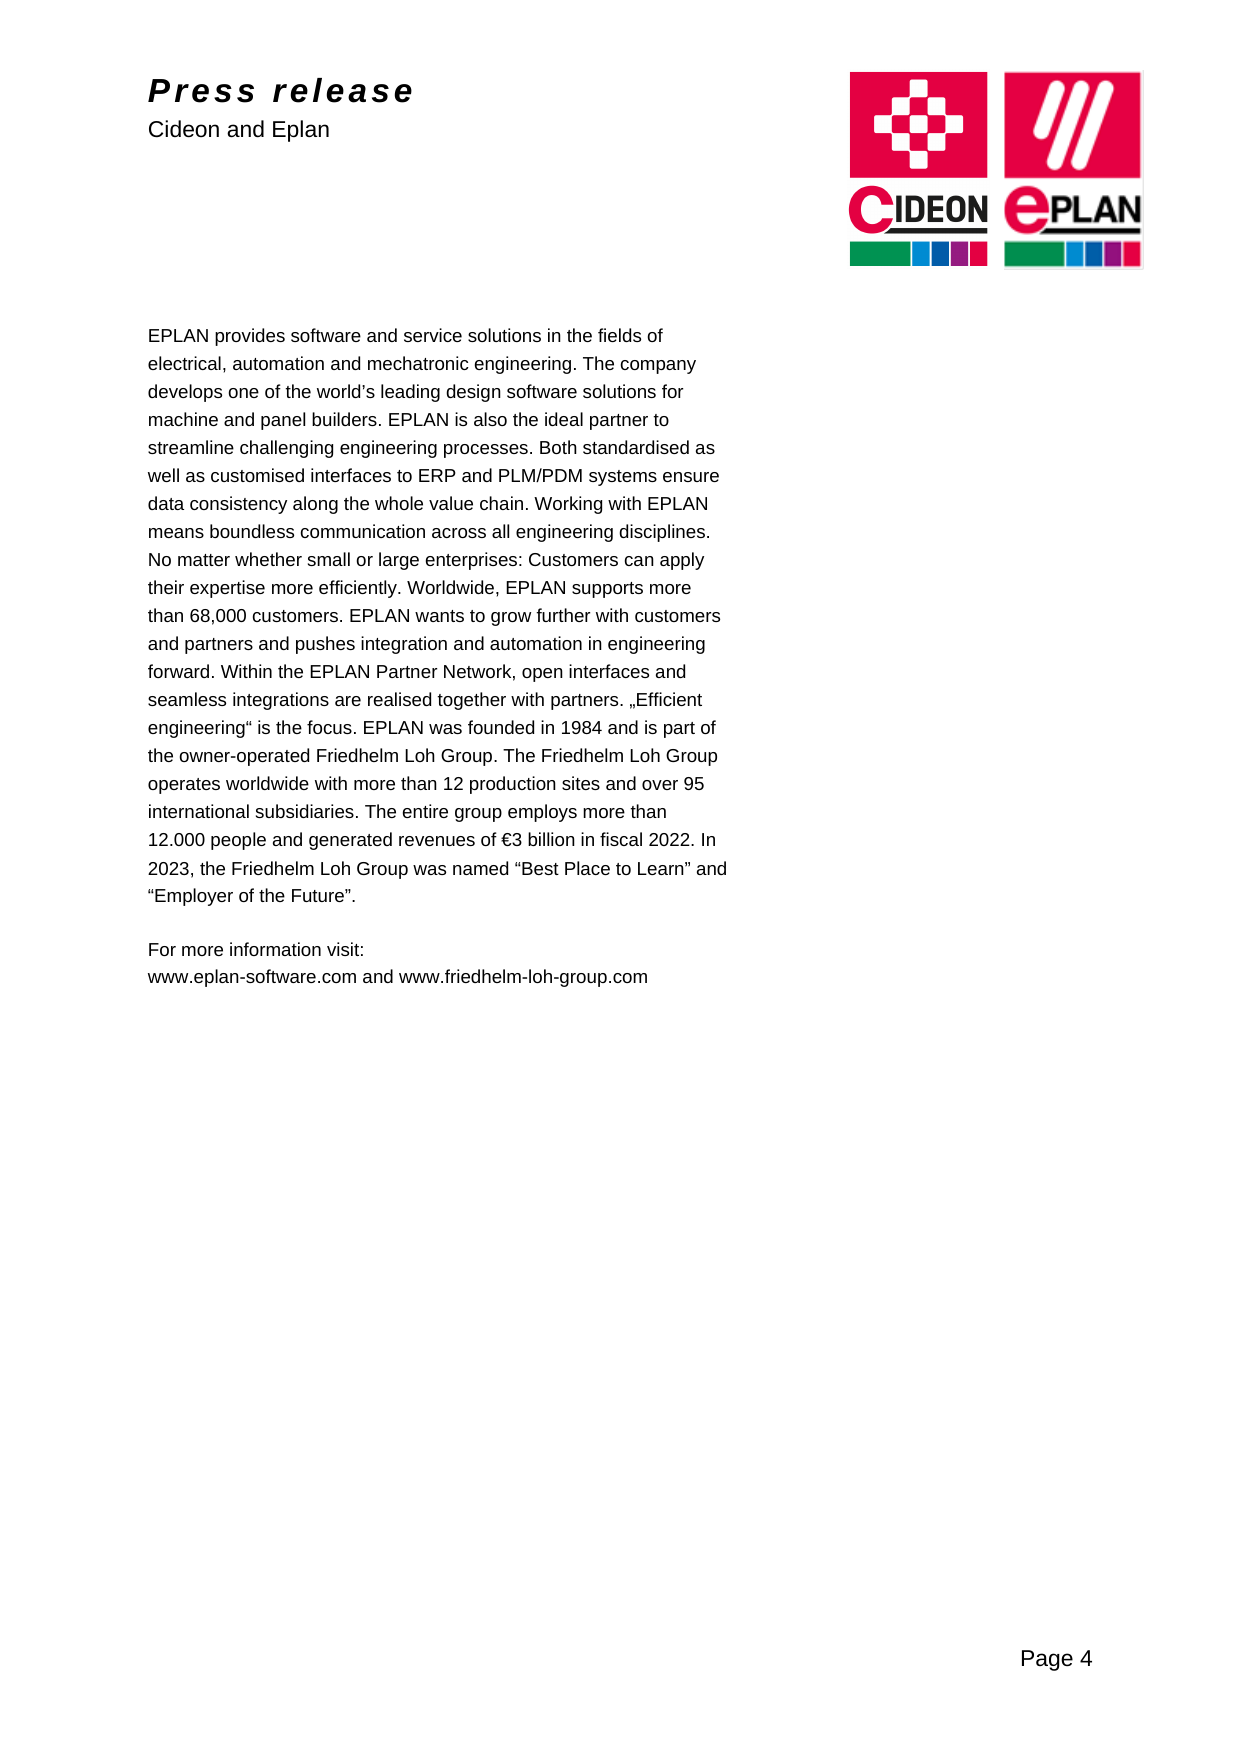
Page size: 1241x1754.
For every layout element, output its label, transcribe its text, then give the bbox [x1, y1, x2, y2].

text EPLAN provides software and service solutions in the fields of electrical, automation and mechatronic engineering. The company develops one of the world’s leading design software solutions for machine and panel builders. EPLAN is also the ideal partner to streamline challenging engineering processes. Both standardised as well as customised interfaces to ERP and PLM/PDM systems ensure data consistency along the whole value chain. Working with EPLAN means boundless communication across all engineering disciplines. No matter whether small or large enterprises: Customers can apply their expertise more efficiently. Worldwide, EPLAN supports more than 68,000 customers. EPLAN wants to grow further with customers and partners and pushes integration and automation in engineering forward. Within the EPLAN Partner Network, open interfaces and seamless integrations are realised together with partners. „Efficient engineering“ is the focus. EPLAN was founded in 1984 and is part of the owner-operated Friedhelm Loh Group. The Friedhelm Loh Group operates worldwide with more than 12 production sites and over 95 international subsidiaries. The entire group employs more than 12.000 people and generated revenues of €3 billion in fiscal 2022. In 2023, the Friedhelm Loh Group was named “Best Place to Learn” and “Employer of the Future”. [148, 325, 729, 907]
picture [1004, 70, 1145, 271]
text For more information visit: www.eplan-software.com and www.friedhelm-loh-group.com [148, 938, 729, 988]
